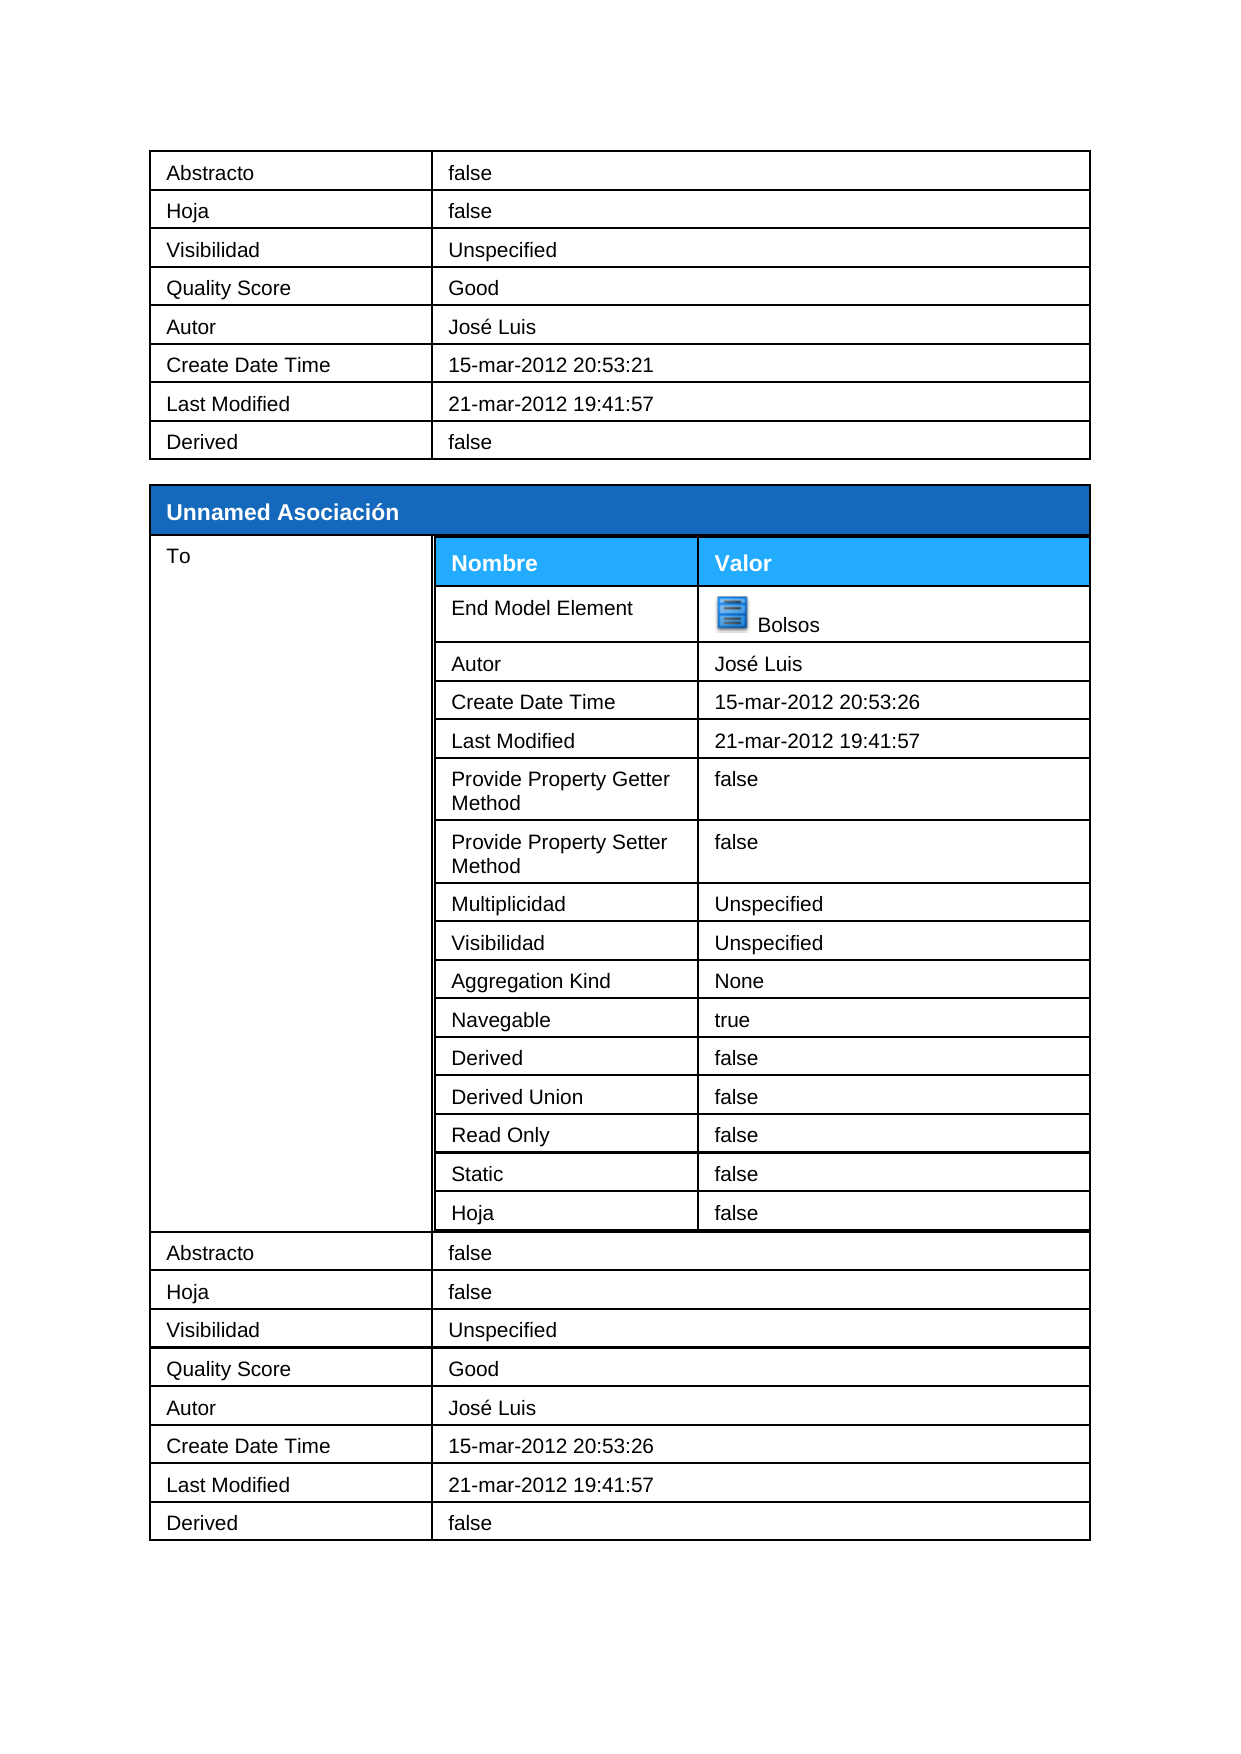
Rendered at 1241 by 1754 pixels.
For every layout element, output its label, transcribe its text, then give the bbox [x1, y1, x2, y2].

table_cell [436, 1154, 697, 1190]
table_cell [699, 643, 1089, 680]
table_cell [699, 1192, 1089, 1229]
table_cell Autor [151, 1387, 431, 1423]
table_cell [436, 587, 697, 641]
table_cell [699, 999, 1089, 1036]
table_cell [699, 1115, 1089, 1151]
table_cell [436, 759, 697, 819]
table_header Unnamed Asociación [151, 486, 1089, 534]
table_cell Derived [151, 422, 431, 458]
table_cell false [433, 191, 1089, 227]
table_cell Hoja [151, 191, 431, 227]
table_cell Hoja [151, 1271, 431, 1308]
table_cell Visibilidad [151, 229, 431, 266]
table_cell [436, 999, 697, 1036]
table_cell false [433, 1503, 1089, 1539]
table_cell [699, 922, 1089, 959]
table_cell false [433, 422, 1089, 458]
table_cell [699, 720, 1089, 757]
table_cell 21-mar-2012 19:41:57 [433, 383, 1089, 420]
table_cell [436, 1076, 697, 1113]
table_cell false [433, 1271, 1089, 1308]
table_cell [436, 643, 697, 680]
table_cell Quality Score [151, 1349, 431, 1385]
table_cell [436, 821, 697, 882]
table_cell [436, 1115, 697, 1151]
table_cell Create Date Time [151, 1426, 431, 1462]
table_cell [699, 1038, 1089, 1074]
table_cell [436, 961, 697, 997]
table_cell Visibilidad [151, 1310, 431, 1346]
table_cell To [151, 536, 431, 1231]
table_cell false [433, 1233, 1089, 1269]
table_cell Last Modified [151, 383, 431, 420]
table_cell [699, 961, 1089, 997]
table_cell Unspecified [433, 229, 1089, 266]
table_cell Unspecified [433, 1310, 1089, 1346]
table_cell Good [433, 1349, 1089, 1385]
table_cell José Luis [433, 1387, 1089, 1423]
table_cell [436, 720, 697, 757]
table_cell 15-mar-2012 20:53:26 [433, 1426, 1089, 1462]
table_cell [699, 884, 1089, 920]
table_cell [436, 1192, 697, 1229]
table_cell José Luis [433, 306, 1089, 343]
table_cell Autor [151, 306, 431, 343]
table_cell [699, 759, 1089, 819]
table_cell Abstracto [151, 152, 431, 188]
table_cell [699, 682, 1089, 718]
table_cell Create Date Time [151, 345, 431, 381]
table_cell 15-mar-2012 20:53:21 [433, 345, 1089, 381]
table_cell [436, 922, 697, 959]
table_cell [436, 1038, 697, 1074]
table_cell [436, 884, 697, 920]
table_cell Good [433, 268, 1089, 304]
table_cell 21-mar-2012 19:41:57 [433, 1464, 1089, 1501]
table_cell [699, 587, 1089, 641]
table_cell Derived [151, 1503, 431, 1539]
table_cell [699, 1154, 1089, 1190]
table_cell Quality Score [151, 268, 431, 304]
table_cell Last Modified [151, 1464, 431, 1501]
table_cell Abstracto [151, 1233, 431, 1269]
table_cell false [433, 152, 1089, 188]
table_cell [699, 1076, 1089, 1113]
table_cell [699, 821, 1089, 882]
picture [714, 595, 752, 633]
table_cell [436, 682, 697, 718]
